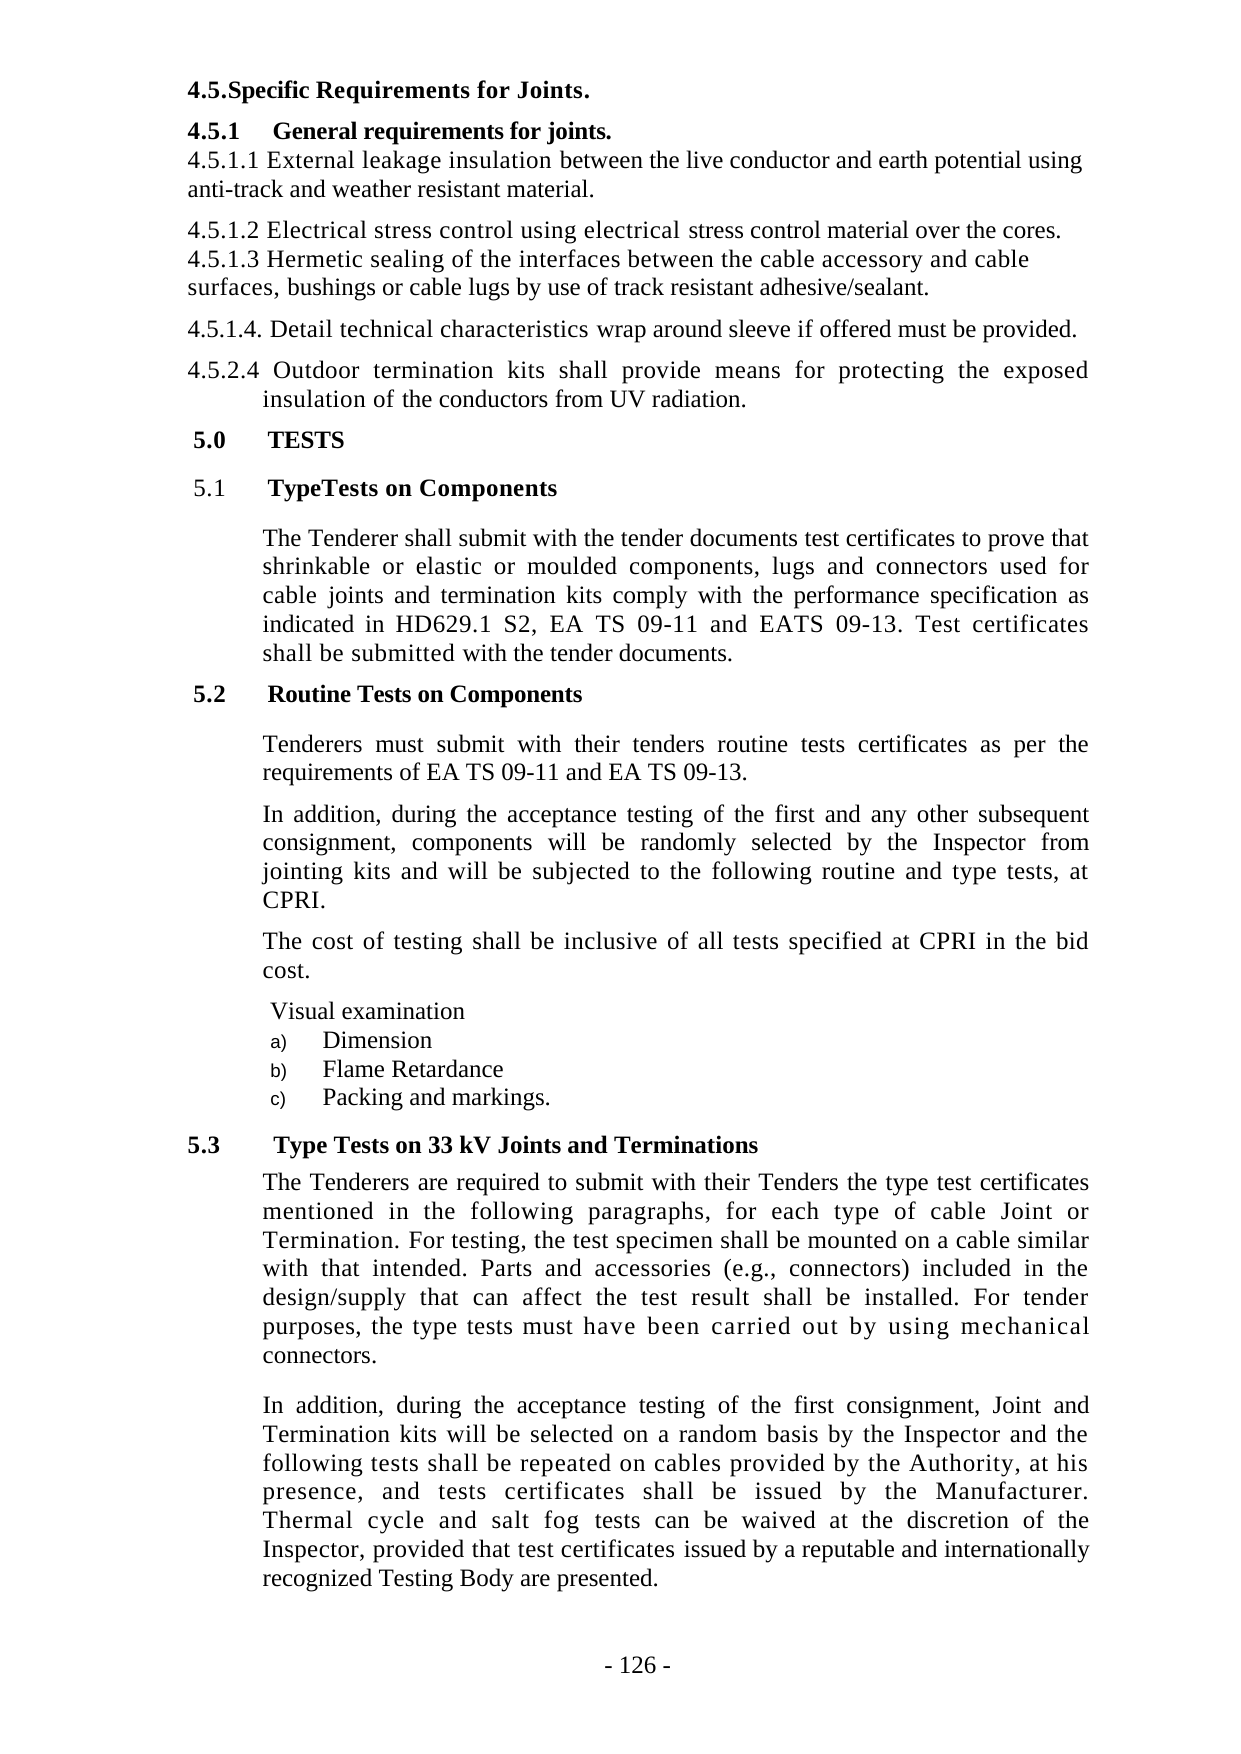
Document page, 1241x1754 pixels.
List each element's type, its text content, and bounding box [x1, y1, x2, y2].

text 5.3 Type Tests on 33 kV Joints and Terminations [187, 1130, 1090, 1158]
text 4.5.1.3 Hermetic sealing of the interfaces between the cable accessory and cable [187, 244, 1090, 272]
text 4.5. Specific Requirements for Joints. [187, 75, 1090, 104]
text The Tenderers are required to submit with their Tenders the type test certificates mentioned in the following paragraphs, for each type of cable Joint or Termination. For testing, the test specimen shall be mounted on a cable similar with that intended. Parts and accessories (e.g., connectors) included in the design/supply that can affect the test result shall be installed. For tender purposes, the type tests must have been carried out by using mechanical connectors. [262, 1167, 1090, 1368]
text 4.5.1.1 External leakage insulation between the live conductor and earth potential using [187, 145, 1090, 174]
text 4.5.1.4. Detail technical characteristics wrap around sleeve if offered must be provided. [187, 314, 1090, 342]
text 5.2 Routine Tests on Components [187, 679, 1090, 708]
text 4.5.1.2 Electrical stress control using electrical stress control material over the cores. [187, 215, 1090, 244]
text 5.0 TESTS [187, 425, 1090, 454]
text surfaces, bushings or cable lugs by use of track resistant adhesive/sealant. [187, 272, 1090, 301]
text anti-track and weather resistant material. [187, 174, 1090, 202]
list Flame Retardance [270, 1054, 1090, 1082]
text In addition, during the acceptance testing of the first and any other subsequent consignment, components will be randomly selected by the Inspector from jointing kits and will be subjected to the following routine and type tests, at CPRI. [262, 799, 1090, 914]
text Tenderers must submit with their tenders routine tests certificates as per the requirements of EA TS 09-11 and EA TS 09-13. [262, 729, 1090, 786]
text The Tenderer shall submit with the tender documents test certificates to prove that shrinkable or elastic or moulded components, lugs and connectors used for cable joints and termination kits comply with the performance specification as indicated in HD629.1 S2, EA TS 09-11 and EATS 09-13. Test certificates shall be submitted with the tender documents. [262, 523, 1090, 666]
list Dimension [270, 1025, 1090, 1054]
text In addition, during the acceptance testing of the first consignment, Joint and Termination kits will be selected on a random basis by the Inspector and the following tests shall be repeated on cables provided by the Authority, at his presence, and tests certificates shall be issued by the Manufacturer. Thermal cycle and salt fog tests can be waived at the discretion of the Inspector, provided that test certificates issued by a reputable and internationally recognized Testing Body are presented. [262, 1390, 1090, 1591]
text Visual examination [270, 996, 1090, 1025]
text 4.5.1 General requirements for joints. [187, 116, 1090, 145]
text 4.5.2.4 Outdoor termination kits shall provide means for protecting the exposed insulation of the conductors from UV radiation. [187, 355, 1090, 412]
text The cost of testing shall be inclusive of all tests specified at CPRI in the bid cost. [262, 926, 1090, 984]
list Packing and markings. [270, 1082, 1090, 1111]
text 5.1 TypeTests on Components [187, 473, 1090, 502]
